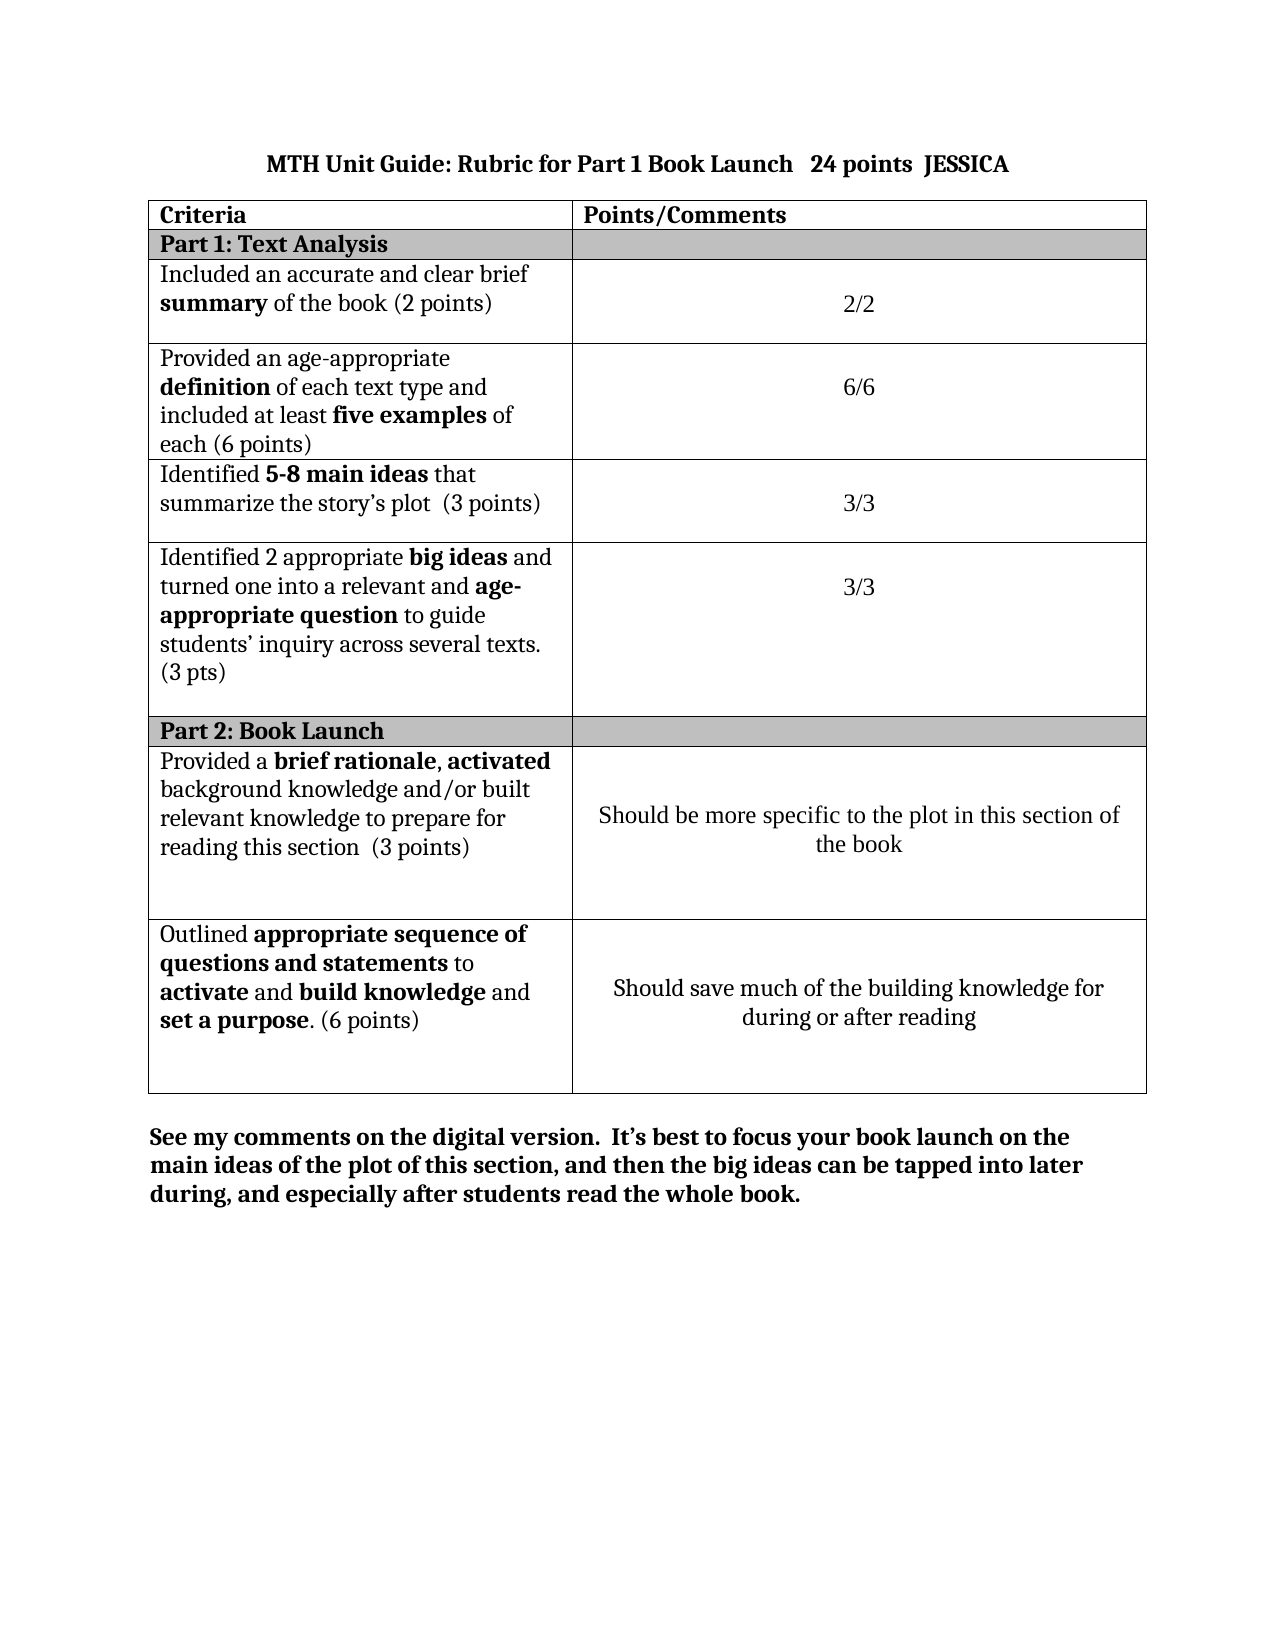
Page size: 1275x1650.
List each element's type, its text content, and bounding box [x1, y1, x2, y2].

text MTH Unit Guide: Rubric for Part 1 Book Launch 24 points JESSICA [150, 150, 1125, 179]
table_cell Part 1: Text Analysis [149, 230, 572, 259]
table_header Criteria [149, 201, 572, 229]
table_cell Identified 2 appropriate big ideas and turned one into a relevant and age-appropriate question to guide students’ inquiry across several texts. (3 pts) [149, 543, 572, 716]
table_cell Provided a brief rationale, activated background knowledge and/or built relevant knowledge to prepare for reading this section (3 points) [149, 747, 572, 919]
table_cell Should save much of the building knowledge for during or after reading [573, 920, 1146, 1093]
table_cell 3/3 [573, 543, 1146, 716]
table_cell Should be more specific to the plot in this section of the book [573, 747, 1146, 919]
table_cell [573, 717, 1146, 746]
table_cell [573, 230, 1146, 259]
table_cell 6/6 [573, 344, 1146, 459]
table_cell 2/2 [573, 260, 1146, 343]
text See my comments on the digital version. It’s best to focus your book launch on the main ideas of the plot of this section, and then the big ideas can be tapped into later during, and especially after students read the whole book. [150, 1122, 1125, 1209]
table_cell 3/3 [573, 460, 1146, 542]
table_cell Included an accurate and clear brief summary of the book (2 points) [149, 260, 572, 343]
table_cell Part 2: Book Launch [149, 717, 572, 746]
table_cell Outlined appropriate sequence of questions and statements to activate and build knowledge and set a purpose. (6 points) [149, 920, 572, 1093]
table_header Points/Comments [573, 201, 1146, 229]
table_cell Provided an age-appropriate definition of each text type and included at least five examples of each (6 points) [149, 344, 572, 459]
table_cell Identified 5-8 main ideas that summarize the story’s plot (3 points) [149, 460, 572, 542]
